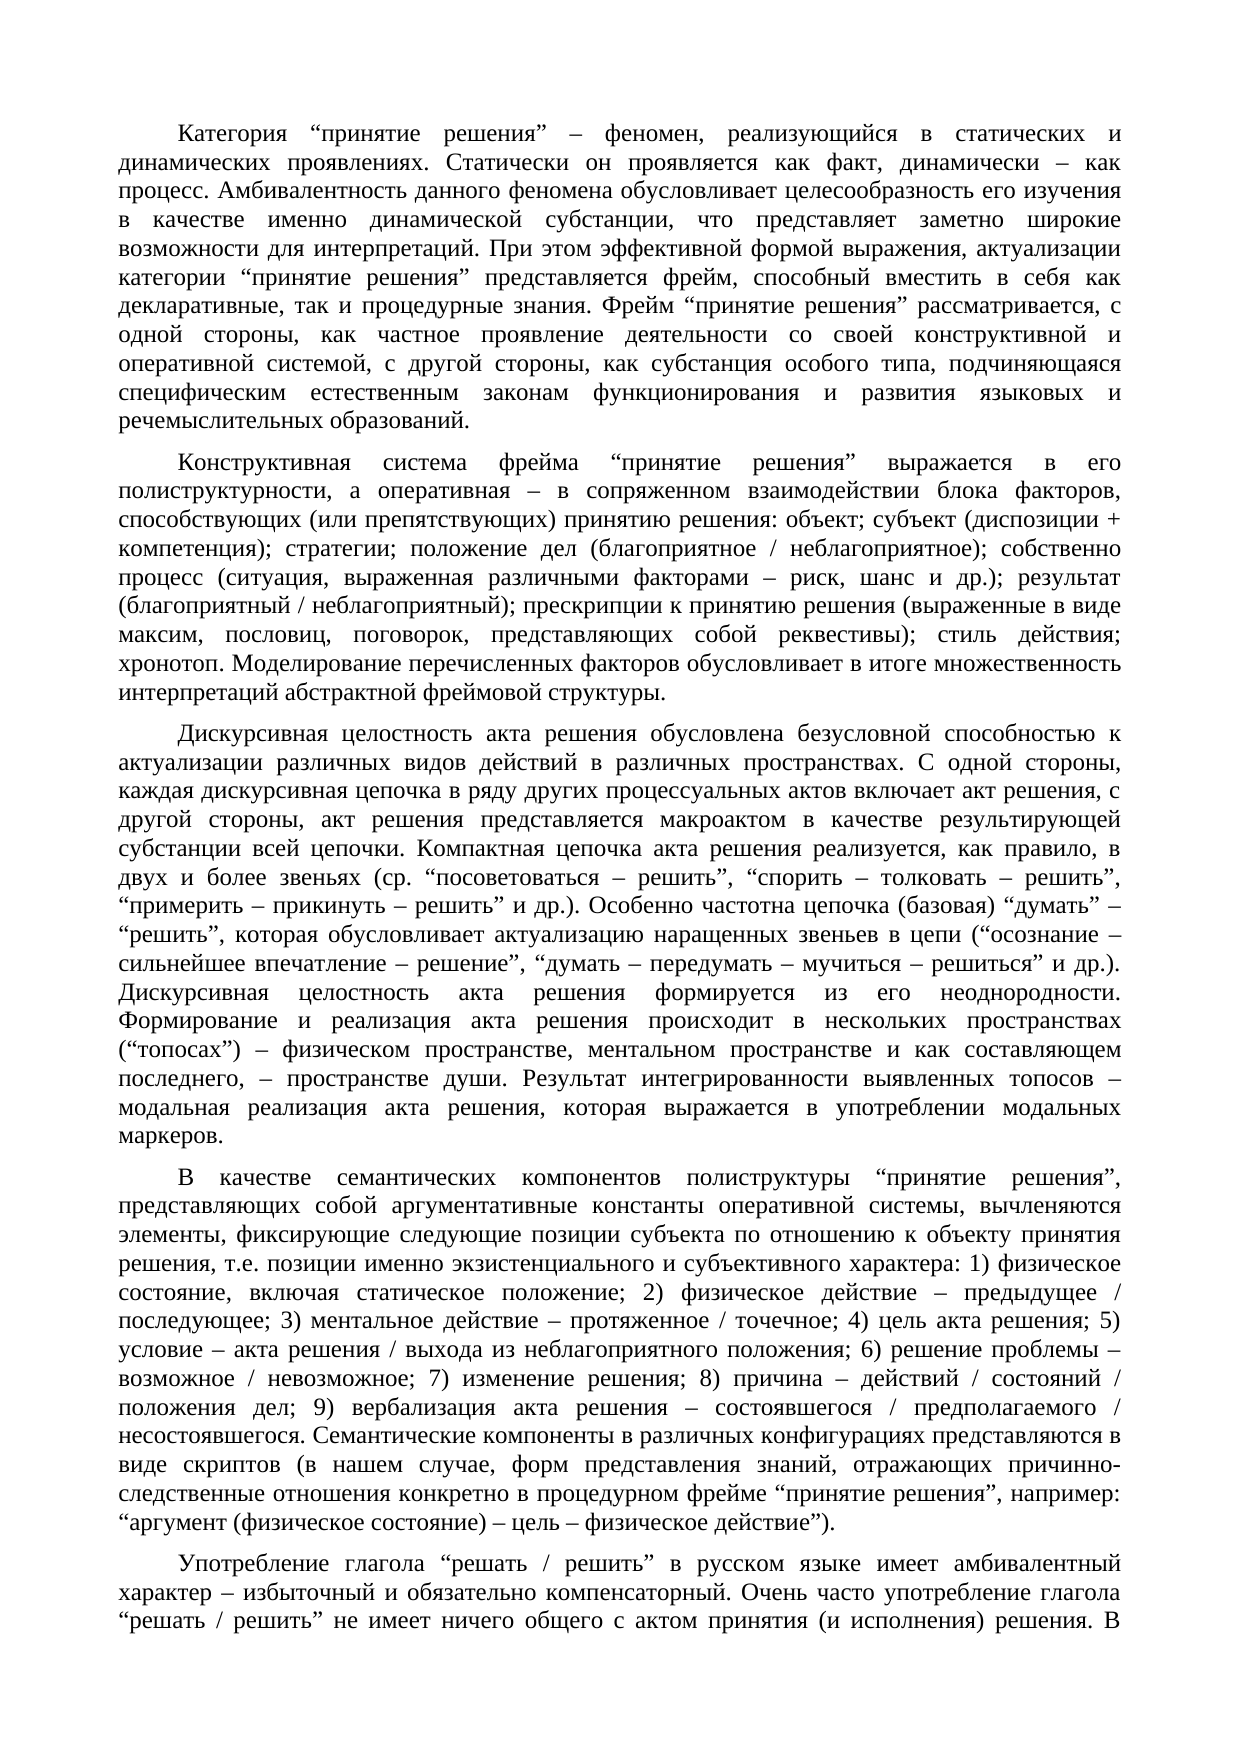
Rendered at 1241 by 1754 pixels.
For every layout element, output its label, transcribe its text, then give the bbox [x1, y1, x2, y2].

text В качестве семантических компонентов полиструктуры “принятие решения”, представляющих собой аргументативные константы оперативной системы, вычленяются элементы, фиксирующие следующие позиции субъекта по отношению к объекту принятия решения, т.е. позиции именно экзистенциального и субъективного характера: 1) физическое состояние, включая статическое положение; 2) физическое действие – предыдущее / последующее; 3) ментальное действие – протяженное / точечное; 4) цель акта решения; 5) условие – акта решения / выхода из неблагоприятного положения; 6) решение проблемы – возможное / невозможное; 7) изменение решения; 8) причина – действий / состояний / положения дел; 9) вербализация акта решения – состоявшегося / предполагаемого / несостоявшегося. Семантические компоненты в различных конфигурациях представляются в виде скриптов (в нашем случае, форм представления знаний, отражающих причинно-следственные отношения конкретно в процедурном фрейме “принятие решения”, например: “аргумент (физическое состояние) – цель – физическое действие”). [118, 1162, 1122, 1536]
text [118, 1548, 1122, 1634]
text Дискурсивная целостность акта решения обусловлена безусловной способностью к актуализации различных видов действий в различных пространствах. С одной стороны, каждая дискурсивная цепочка в ряду других процессуальных актов включает акт решения, с другой стороны, акт решения представляется макроактом в качестве результирующей субстанции всей цепочки. Компактная цепочка акта решения реализуется, как правило, в двух и более звеньях (ср. “посоветоваться – решить”, “спорить – толковать – решить”, “примерить – прикинуть – решить” и др.). Особенно частотна цепочка (базовая) “думать” – “решить”, которая обусловливает актуализацию наращенных звеньев в цепи (“осознание – сильнейшее впечатление – решение”, “думать – передумать – мучиться – решиться” и др.). Дискурсивная целостность акта решения формируется из его неоднородности. Формирование и реализация акта решения происходит в нескольких пространствах (“топосах”) – физическом пространстве, ментальном пространстве и как составляющем последнего, – пространстве души. Результат интегрированности выявленных топосов – модальная реализация акта решения, которая выражается в употреблении модальных маркеров. [118, 718, 1122, 1149]
text Категория “принятие решения” – феномен, реализующийся в статических и динамических проявлениях. Статически он проявляется как факт, динамически – как процесс. Амбивалентность данного феномена обусловливает целесообразность его изучения в качестве именно динамической субстанции, что представляет заметно широкие возможности для интерпретаций. При этом эффективной формой выражения, актуализации категории “принятие решения” представляется фрейм, способный вместить в себя как декларативные, так и процедурные знания. Фрейм “принятие решения” рассматривается, с одной стороны, как частное проявление деятельности со своей конструктивной и оперативной системой, с другой стороны, как субстанция особого типа, подчиняющаяся специфическим естественным законам функционирования и развития языковых и речемыслительных образований. [118, 118, 1122, 434]
text Конструктивная система фрейма “принятие решения” выражается в его полиструктурности, а оперативная – в сопряженном взаимодействии блока факторов, способствующих (или препятствующих) принятию решения: объект; субъект (диспозиции + компетенция); стратегии; положение дел (благоприятное / неблагоприятное); собственно процесс (ситуация, выраженная различными факторами – риск, шанс и др.); результат (благоприятный / неблагоприятный); прескрипции к принятию решения (выраженные в виде максим, пословиц, поговорок, представляющих собой реквестивы); стиль действия; хронотоп. Моделирование перечисленных факторов обусловливает в итоге множественность интерпретаций абстрактной фреймовой структуры. [118, 447, 1122, 706]
